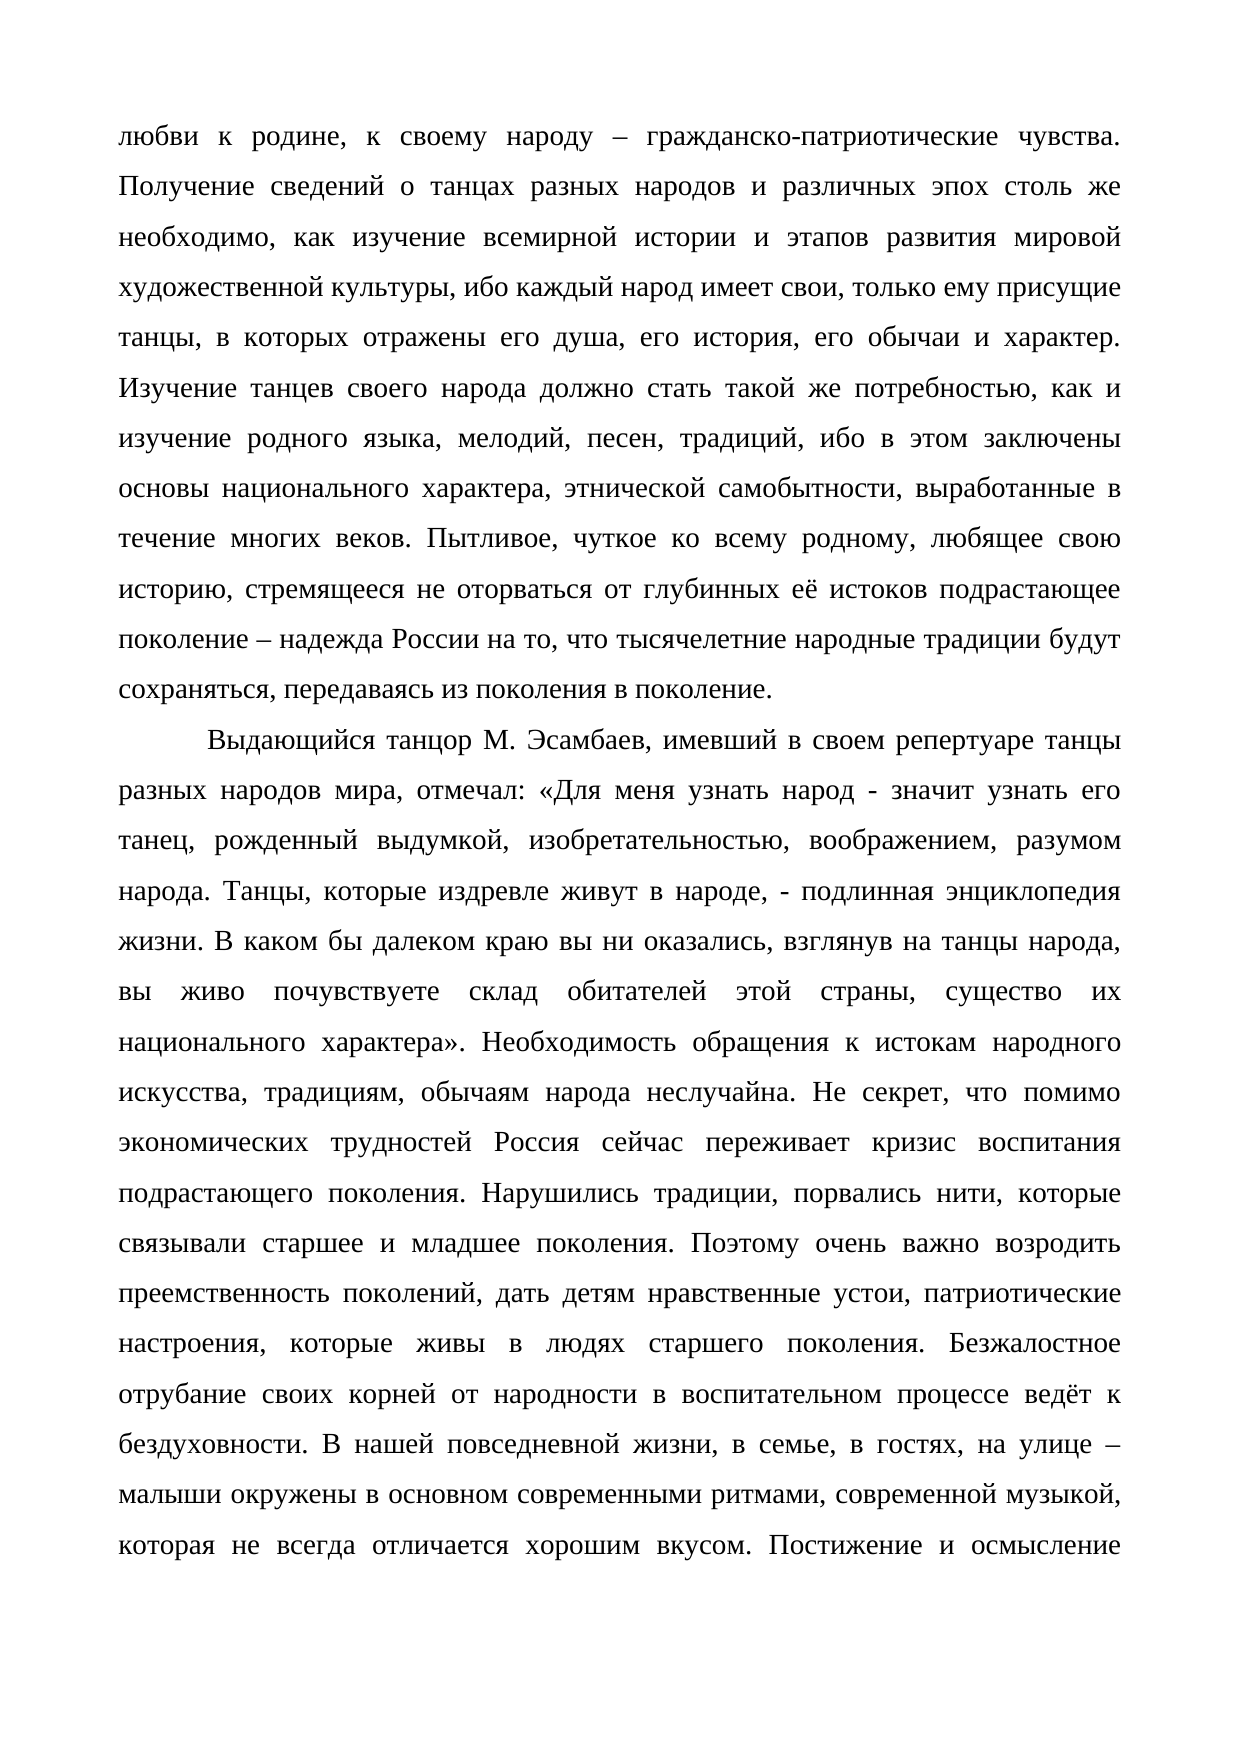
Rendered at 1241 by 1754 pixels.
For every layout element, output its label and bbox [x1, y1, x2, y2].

text [118, 722, 1122, 1560]
text [118, 118, 1122, 705]
